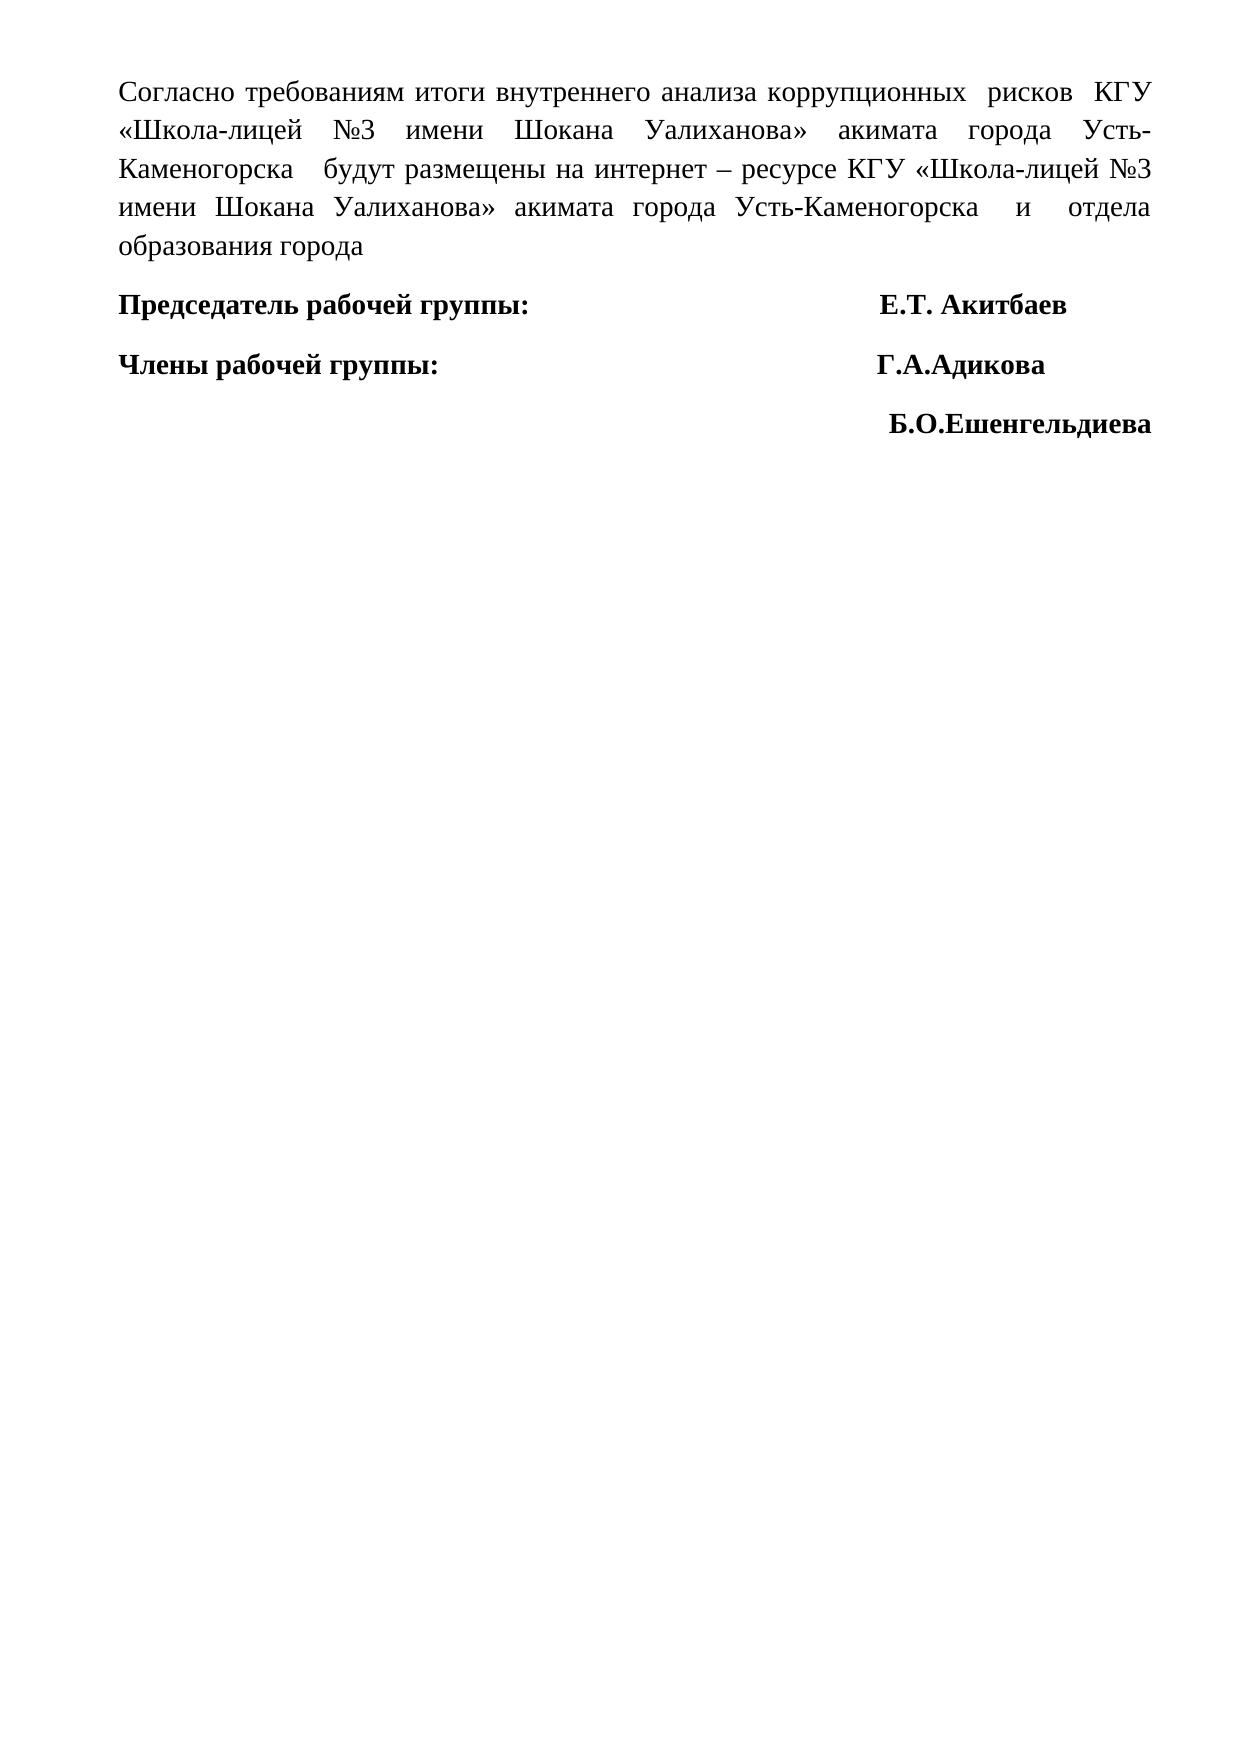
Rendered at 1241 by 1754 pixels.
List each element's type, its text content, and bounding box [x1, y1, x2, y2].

text Члены рабочей группы: Г.А.Адикова [118, 347, 1152, 380]
text Согласно требованиям итоги внутреннего анализа коррупционных рисков КГУ «Школа-лицей №3 имени Шокана Уалиханова» акимата города Усть-Каменогорска будут размещены на интернет – ресурсе КГУ «Школа-лицей №3 имени Шокана Уалиханова» акимата города Усть-Каменогорска и отдела образования города [118, 74, 1152, 262]
text Председатель рабочей группы: Е.Т. Акитбаев [118, 287, 1152, 321]
text Б.О.Ешенгельдиева [118, 406, 1152, 440]
